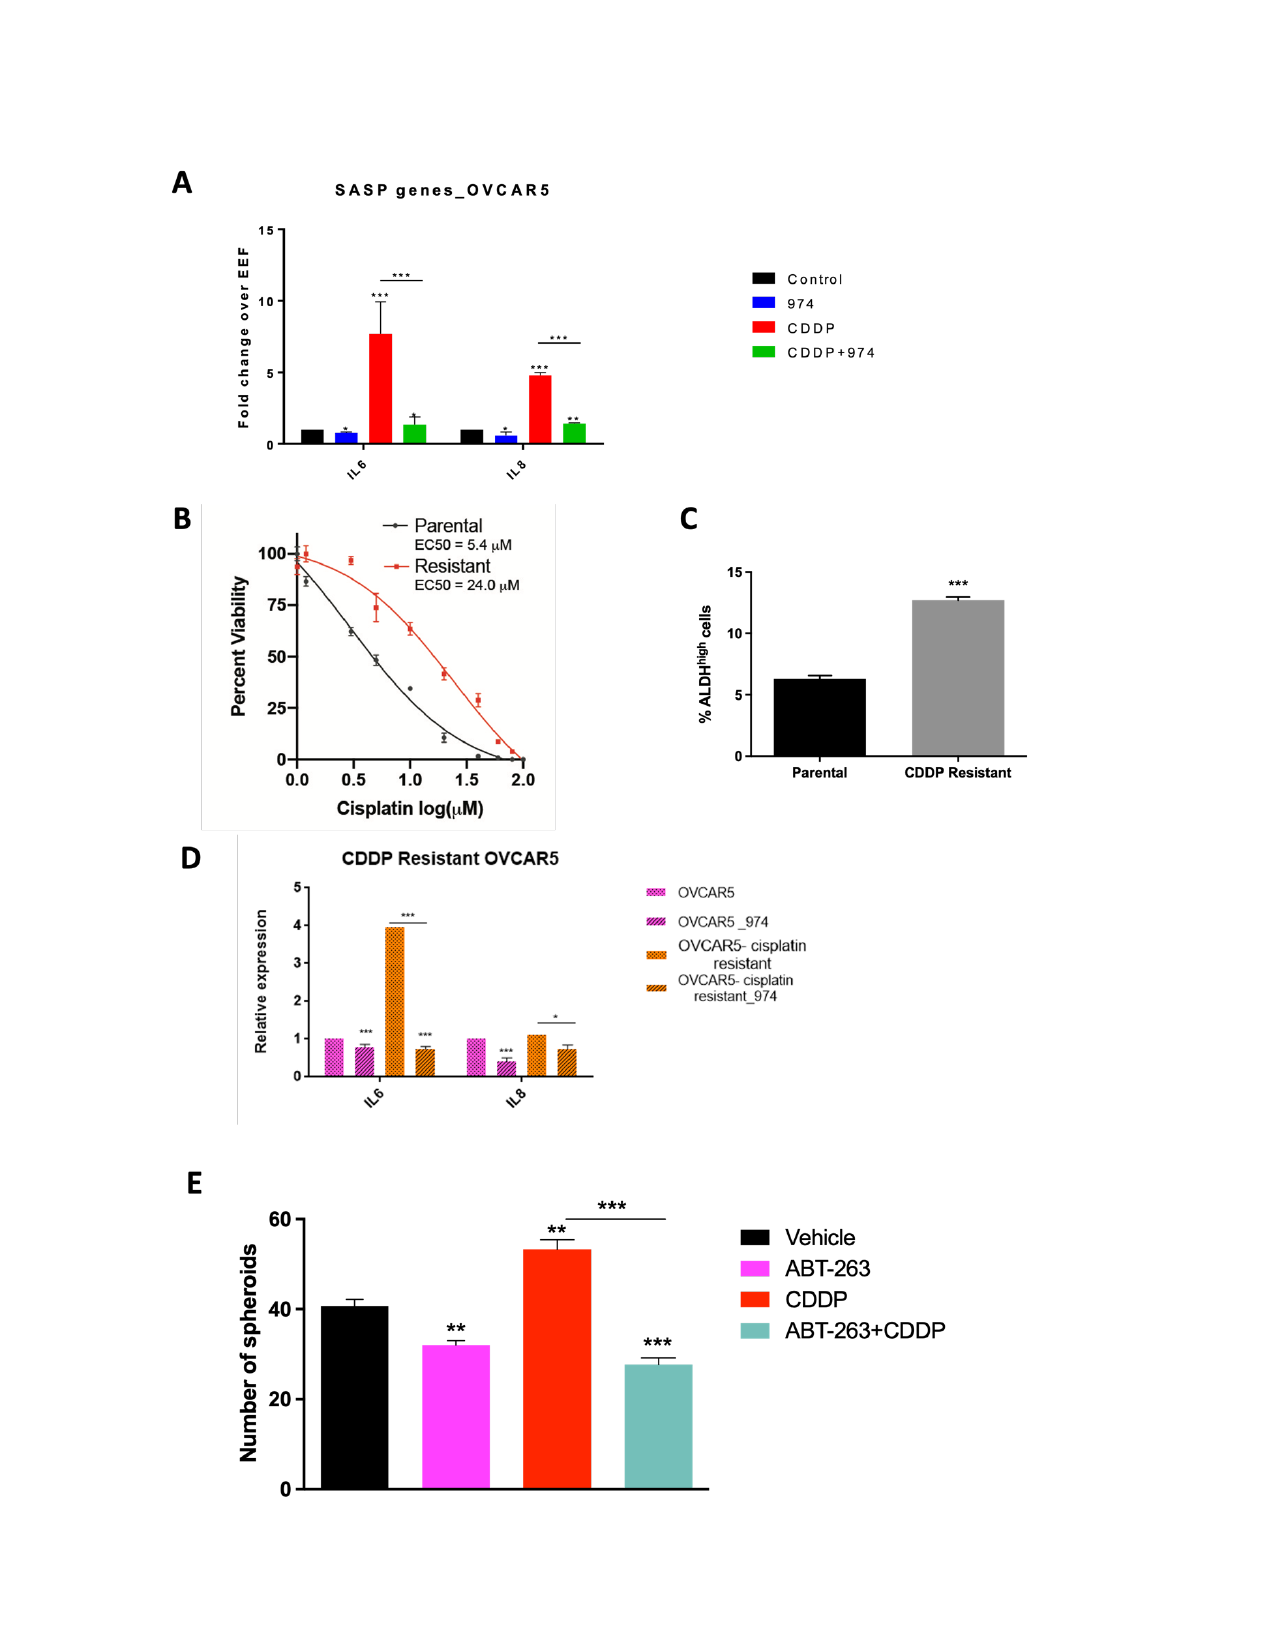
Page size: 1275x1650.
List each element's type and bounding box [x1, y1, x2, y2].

picture [150, 150, 1060, 1500]
